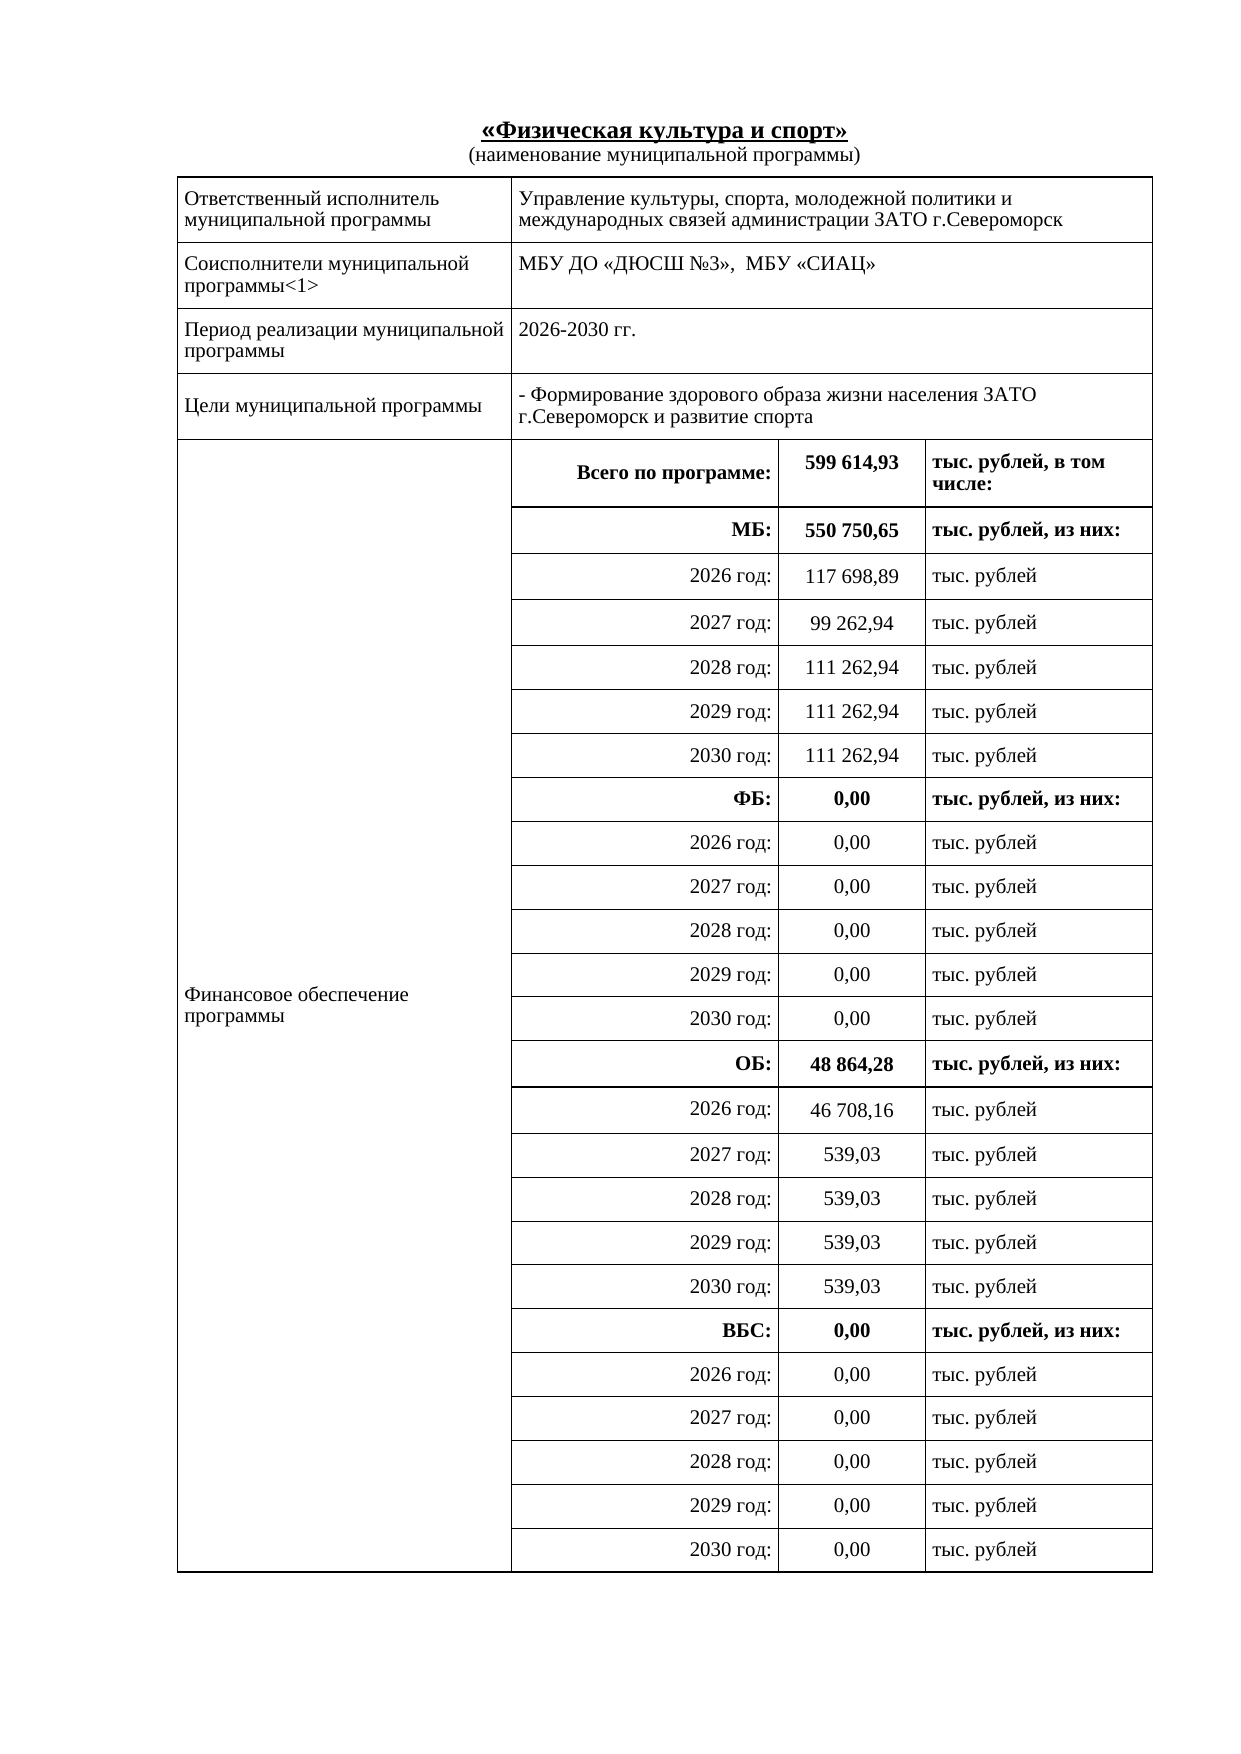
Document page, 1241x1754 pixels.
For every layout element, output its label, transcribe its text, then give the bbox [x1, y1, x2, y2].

table_cell МБУ ДО «ДЮСШ №3», МБУ «СИАЦ» [512, 243, 1152, 307]
table_cell 2029 год: [512, 1485, 778, 1528]
table_cell 2029 год: [512, 1222, 778, 1264]
table_cell 0,00 [779, 1353, 925, 1396]
table_cell Финансовое обеспечение программы [178, 440, 511, 1571]
table_cell тыс. рублей [926, 1088, 1152, 1133]
table_cell 0,00 [779, 1441, 925, 1484]
table_cell Соисполнители муниципальной программы<1> [178, 243, 511, 307]
table_cell ОБ: [512, 1041, 778, 1086]
table_cell тыс. рублей [926, 600, 1152, 645]
table_cell тыс. рублей [926, 1441, 1152, 1484]
table_cell тыс. рублей, из них: [926, 508, 1152, 553]
table_cell тыс. рублей [926, 910, 1152, 952]
table_cell 0,00 [779, 1529, 925, 1571]
table_cell 111 262,94 [779, 734, 925, 777]
table_cell 2030 год: [512, 1529, 778, 1571]
table_cell 2028 год: [512, 646, 778, 689]
table_cell тыс. рублей [926, 690, 1152, 733]
table_cell 2030 год: [512, 734, 778, 777]
table_cell 2027 год: [512, 600, 778, 645]
table_cell тыс. рублей [926, 734, 1152, 777]
table_cell 99 262,94 [779, 600, 925, 645]
table_cell 2028 год: [512, 1178, 778, 1221]
table_cell тыс. рублей, из них: [926, 1309, 1152, 1352]
table_cell тыс. рублей, из них: [926, 778, 1152, 821]
table_cell 0,00 [779, 822, 925, 865]
table_cell ВБС: [512, 1309, 778, 1352]
table_cell тыс. рублей [926, 822, 1152, 865]
table_cell тыс. рублей, из них: [926, 1041, 1152, 1086]
table_cell 111 262,94 [779, 646, 925, 689]
table_cell тыс. рублей [926, 997, 1152, 1040]
table_cell 2026 год: [512, 554, 778, 599]
table_header Управление культуры, спорта, молодежной политики и международных связей администрации ЗАТО г.Североморск [512, 178, 1152, 242]
table_cell 0,00 [779, 866, 925, 908]
table_cell тыс. рублей [926, 1485, 1152, 1528]
table_cell 0,00 [779, 1309, 925, 1352]
table_cell 2026-2030 гг. [512, 309, 1152, 373]
table_cell МБ: [512, 508, 778, 553]
table_cell тыс. рублей [926, 554, 1152, 599]
text «Физическая культура и спорт» [177, 118, 1152, 144]
table_cell 550 750,65 [779, 508, 925, 553]
table_cell 2030 год: [512, 1265, 778, 1308]
table_cell 0,00 [779, 778, 925, 821]
table_cell тыс. рублей [926, 1353, 1152, 1396]
table_cell 48 864,28 [779, 1041, 925, 1086]
table_cell ФБ: [512, 778, 778, 821]
table_cell 539,03 [779, 1134, 925, 1177]
table_cell 0,00 [779, 1397, 925, 1440]
table_cell 0,00 [779, 997, 925, 1040]
table_cell тыс. рублей [926, 1134, 1152, 1177]
table_cell 2028 год: [512, 1441, 778, 1484]
table_cell Цели муниципальной программы [178, 374, 511, 438]
table_cell тыс. рублей [926, 646, 1152, 689]
table_cell 2027 год: [512, 1397, 778, 1440]
table_header Ответственный исполнитель муниципальной программы [178, 178, 511, 242]
table_cell 2029 год: [512, 954, 778, 996]
table_cell тыс. рублей [926, 1178, 1152, 1221]
table_cell - Формирование здорового образа жизни населения ЗАТО г.Североморск и развитие спорта [512, 374, 1152, 438]
text (наименование муниципальной программы) [177, 144, 1152, 166]
table_cell тыс. рублей [926, 1397, 1152, 1440]
table_cell 2030 год: [512, 997, 778, 1040]
table_cell Всего по программе: [512, 440, 778, 506]
table_cell 2027 год: [512, 866, 778, 908]
table_cell 2029 год: [512, 690, 778, 733]
table_cell тыс. рублей [926, 1265, 1152, 1308]
table_cell тыс. рублей [926, 954, 1152, 996]
table_cell 0,00 [779, 954, 925, 996]
table_cell 2026 год: [512, 822, 778, 865]
table_cell тыс. рублей [926, 1529, 1152, 1571]
table_cell тыс. рублей [926, 1222, 1152, 1264]
table_cell 539,03 [779, 1265, 925, 1308]
table_cell 2026 год: [512, 1088, 778, 1133]
table_cell 2028 год: [512, 910, 778, 952]
table_cell 599 614,93 [779, 440, 925, 506]
table_cell 2026 год: [512, 1353, 778, 1396]
table_cell 46 708,16 [779, 1088, 925, 1133]
table_cell 111 262,94 [779, 690, 925, 733]
table_cell 539,03 [779, 1222, 925, 1264]
table_cell 539,03 [779, 1178, 925, 1221]
table_cell 2027 год: [512, 1134, 778, 1177]
table_cell Период реализации муниципальной программы [178, 309, 511, 373]
table_cell 0,00 [779, 910, 925, 952]
table_cell тыс. рублей, в том числе: [926, 440, 1152, 506]
table_cell тыс. рублей [926, 866, 1152, 908]
table_cell 0,00 [779, 1485, 925, 1528]
table_cell 117 698,89 [779, 554, 925, 599]
